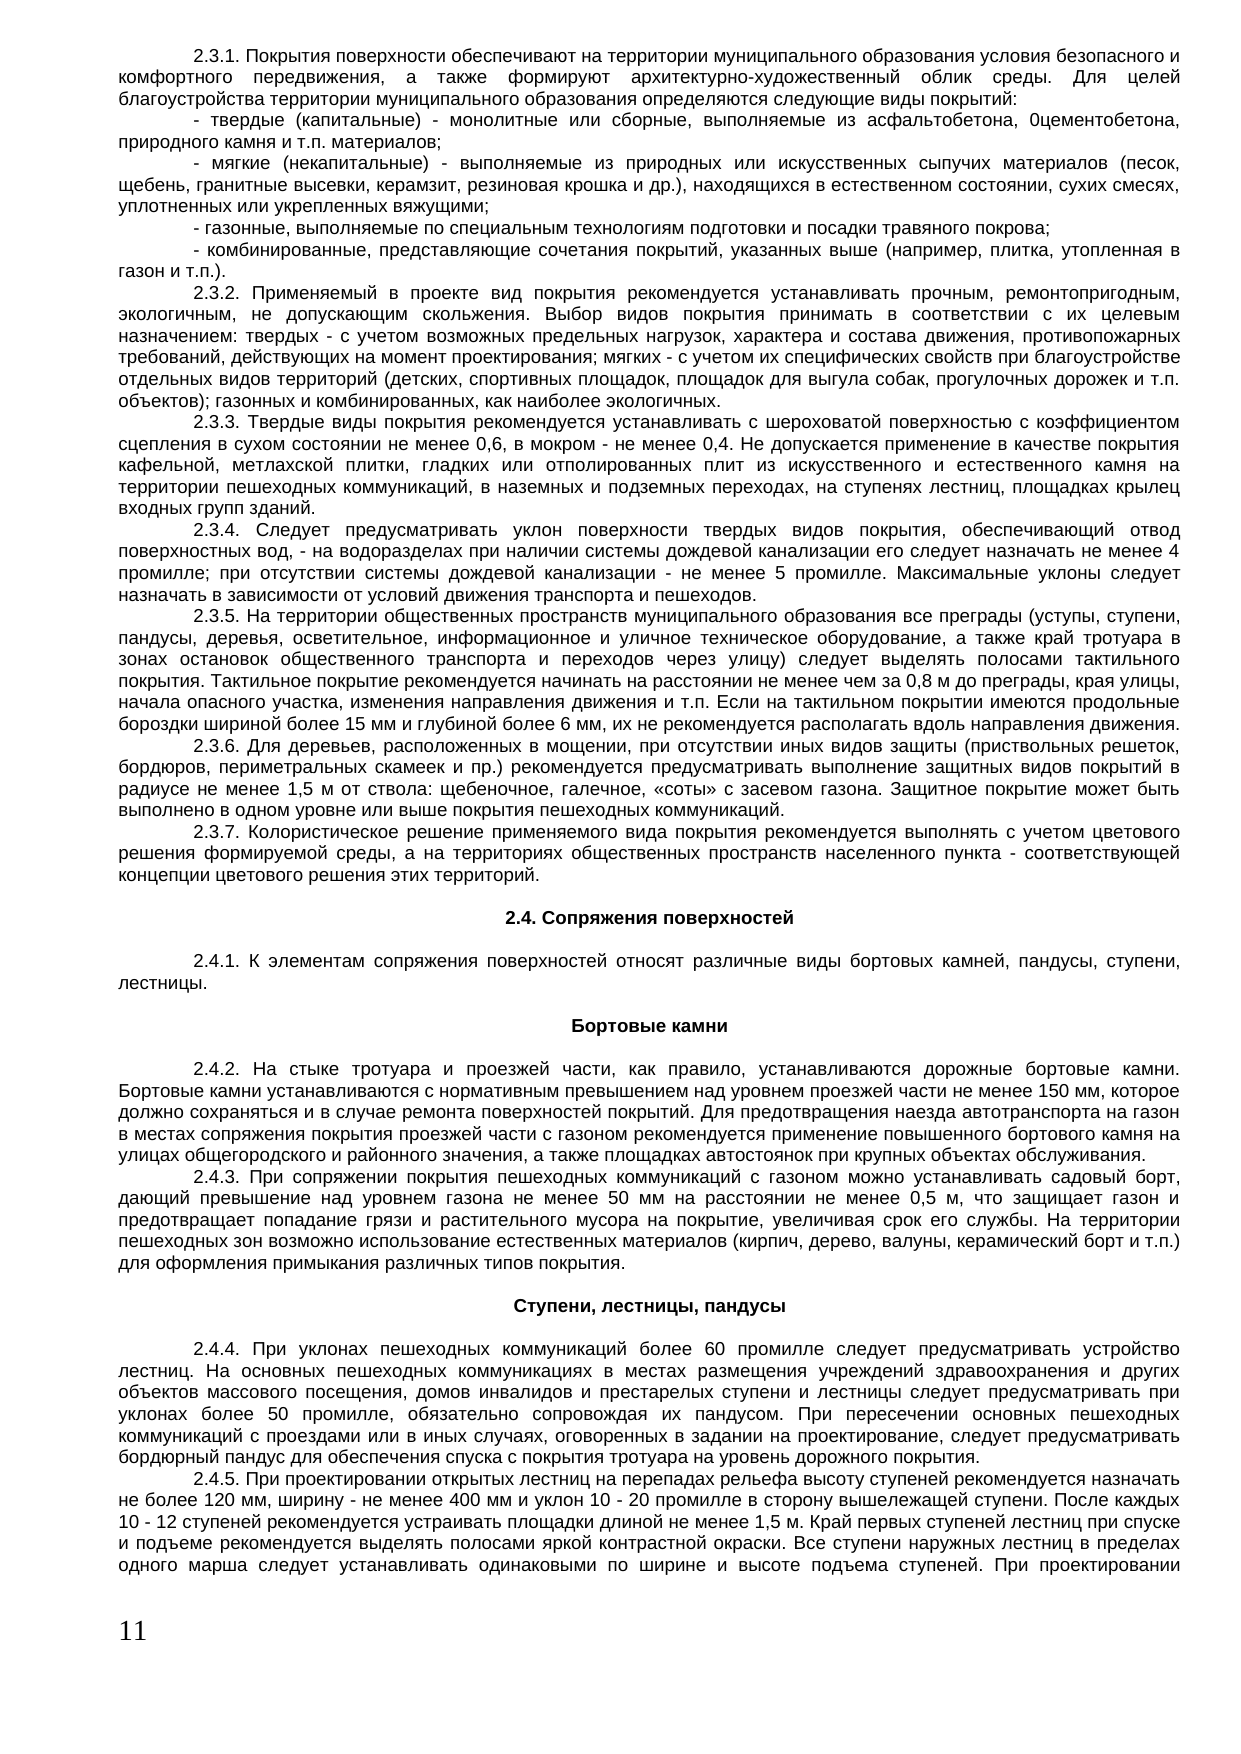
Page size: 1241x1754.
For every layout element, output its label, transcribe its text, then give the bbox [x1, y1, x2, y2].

text 2.4.3. При сопряжении покрытия пешеходных коммуникаций с газоном можно устанавливать садовый борт, дающий превышение над уровнем газона не менее 50 мм на расстоянии не менее 0,5 м, что защищает газон и предотвращает попадание грязи и растительного мусора на покрытие, увеличивая срок его службы. На территории пешеходных зон возможно использование естественных материалов (кирпич, дерево, валуны, керамический борт и т.п.) для оформления примыкания различных типов покрытия. [118, 1166, 1181, 1273]
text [118, 1467, 1181, 1575]
text 2.4.1. К элементам сопряжения поверхностей относят различные виды бортовых камней, пандусы, ступени, лестницы. [118, 950, 1181, 993]
text Ступени, лестницы, пандусы [118, 1295, 1181, 1317]
text 2.3.1. Покрытия поверхности обеспечивают на территории муниципального образования условия безопасного и комфортного передвижения, а также формируют архитектурно-художественный облик среды. Для целей благоустройства территории муниципального образования определяются следующие виды покрытий: [118, 44, 1181, 109]
text Бортовые камни [118, 1015, 1181, 1036]
text 2.3.3. Твердые виды покрытия рекомендуется устанавливать с шероховатой поверхностью с коэффициентом сцепления в сухом состоянии не менее 0,6, в мокром - не менее 0,4. Не допускается применение в качестве покрытия кафельной, метлахской плитки, гладких или отполированных плит из искусственного и естественного камня на территории пешеходных коммуникаций, в наземных и подземных переходах, на ступенях лестниц, площадках крылец входных групп зданий. [118, 411, 1181, 519]
text - комбинированные, представляющие сочетания покрытий, указанных выше (например, плитка, утопленная в газон и т.п.). [118, 238, 1181, 282]
text 2.4. Сопряжения поверхностей [118, 907, 1181, 928]
text 2.4.4. При уклонах пешеходных коммуникаций более 60 промилле следует предусматривать устройство лестниц. На основных пешеходных коммуникациях в местах размещения учреждений здравоохранения и других объектов массового посещения, домов инвалидов и престарелых ступени и лестницы следует предусматривать при уклонах более 50 промилле, обязательно сопровождая их пандусом. При пересечении основных пешеходных коммуникаций с проездами или в иных случаях, оговоренных в задании на проектирование, следует предусматривать бордюрный пандус для обеспечения спуска с покрытия тротуара на уровень дорожного покрытия. [118, 1338, 1181, 1467]
text 2.4.2. На стыке тротуара и проезжей части, как правило, устанавливаются дорожные бортовые камни. Бортовые камни устанавливаются с нормативным превышением над уровнем проезжей части не менее 150 мм, которое должно сохраняться и в случае ремонта поверхностей покрытий. Для предотвращения наезда автотранспорта на газон в местах сопряжения покрытия проезжей части с газоном рекомендуется применение повышенного бортового камня на улицах общегородского и районного значения, а также площадках автостоянок при крупных объектах обслуживания. [118, 1058, 1181, 1166]
text 2.3.7. Колористическое решение применяемого вида покрытия рекомендуется выполнять с учетом цветового решения формируемой среды, а на территориях общественных пространств населенного пункта - соответствующей концепции цветового решения этих территорий. [118, 821, 1181, 885]
text 2.3.5. На территории общественных пространств муниципального образования все преграды (уступы, ступени, пандусы, деревья, осветительное, информационное и уличное техническое оборудование, а также край тротуара в зонах остановок общественного транспорта и переходов через улицу) следует выделять полосами тактильного покрытия. Тактильное покрытие рекомендуется начинать на расстоянии не менее чем за 0,8 м до преграды, края улицы, начала опасного участка, изменения направления движения и т.п. Если на тактильном покрытии имеются продольные бороздки шириной более 15 мм и глубиной более 6 мм, их не рекомендуется располагать вдоль направления движения. [118, 605, 1181, 734]
text 2.3.4. Следует предусматривать уклон поверхности твердых видов покрытия, обеспечивающий отвод поверхностных вод, - на водоразделах при наличии системы дождевой канализации его следует назначать не менее 4 промилле; при отсутствии системы дождевой канализации - не менее 5 промилле. Максимальные уклоны следует назначать в зависимости от условий движения транспорта и пешеходов. [118, 519, 1181, 605]
text - мягкие (некапитальные) - выполняемые из природных или искусственных сыпучих материалов (песок, щебень, гранитные высевки, керамзит, резиновая крошка и др.), находящихся в естественном состоянии, сухих смесях, уплотненных или укрепленных вяжущими; [118, 152, 1181, 217]
text 2.3.2. Применяемый в проекте вид покрытия рекомендуется устанавливать прочным, ремонтопригодным, экологичным, не допускающим скольжения. Выбор видов покрытия принимать в соответствии с их целевым назначением: твердых - с учетом возможных предельных нагрузок, характера и состава движения, противопожарных требований, действующих на момент проектирования; мягких - с учетом их специфических свойств при благоустройстве отдельных видов территорий (детских, спортивных площадок, площадок для выгула собак, прогулочных дорожек и т.п. объектов); газонных и комбинированных, как наиболее экологичных. [118, 282, 1181, 411]
text - твердые (капитальные) - монолитные или сборные, выполняемые из асфальтобетона, 0цементобетона, природного камня и т.п. материалов; [118, 109, 1181, 152]
text 2.3.6. Для деревьев, расположенных в мощении, при отсутствии иных видов защиты (приствольных решеток, бордюров, периметральных скамеек и пр.) рекомендуется предусматривать выполнение защитных видов покрытий в радиусе не менее 1,5 м от ствола: щебеночное, галечное, «соты» с засевом газона. Защитное покрытие может быть выполнено в одном уровне или выше покрытия пешеходных коммуникаций. [118, 734, 1181, 821]
text - газонные, выполняемые по специальным технологиям подготовки и посадки травяного покрова; [118, 217, 1181, 238]
